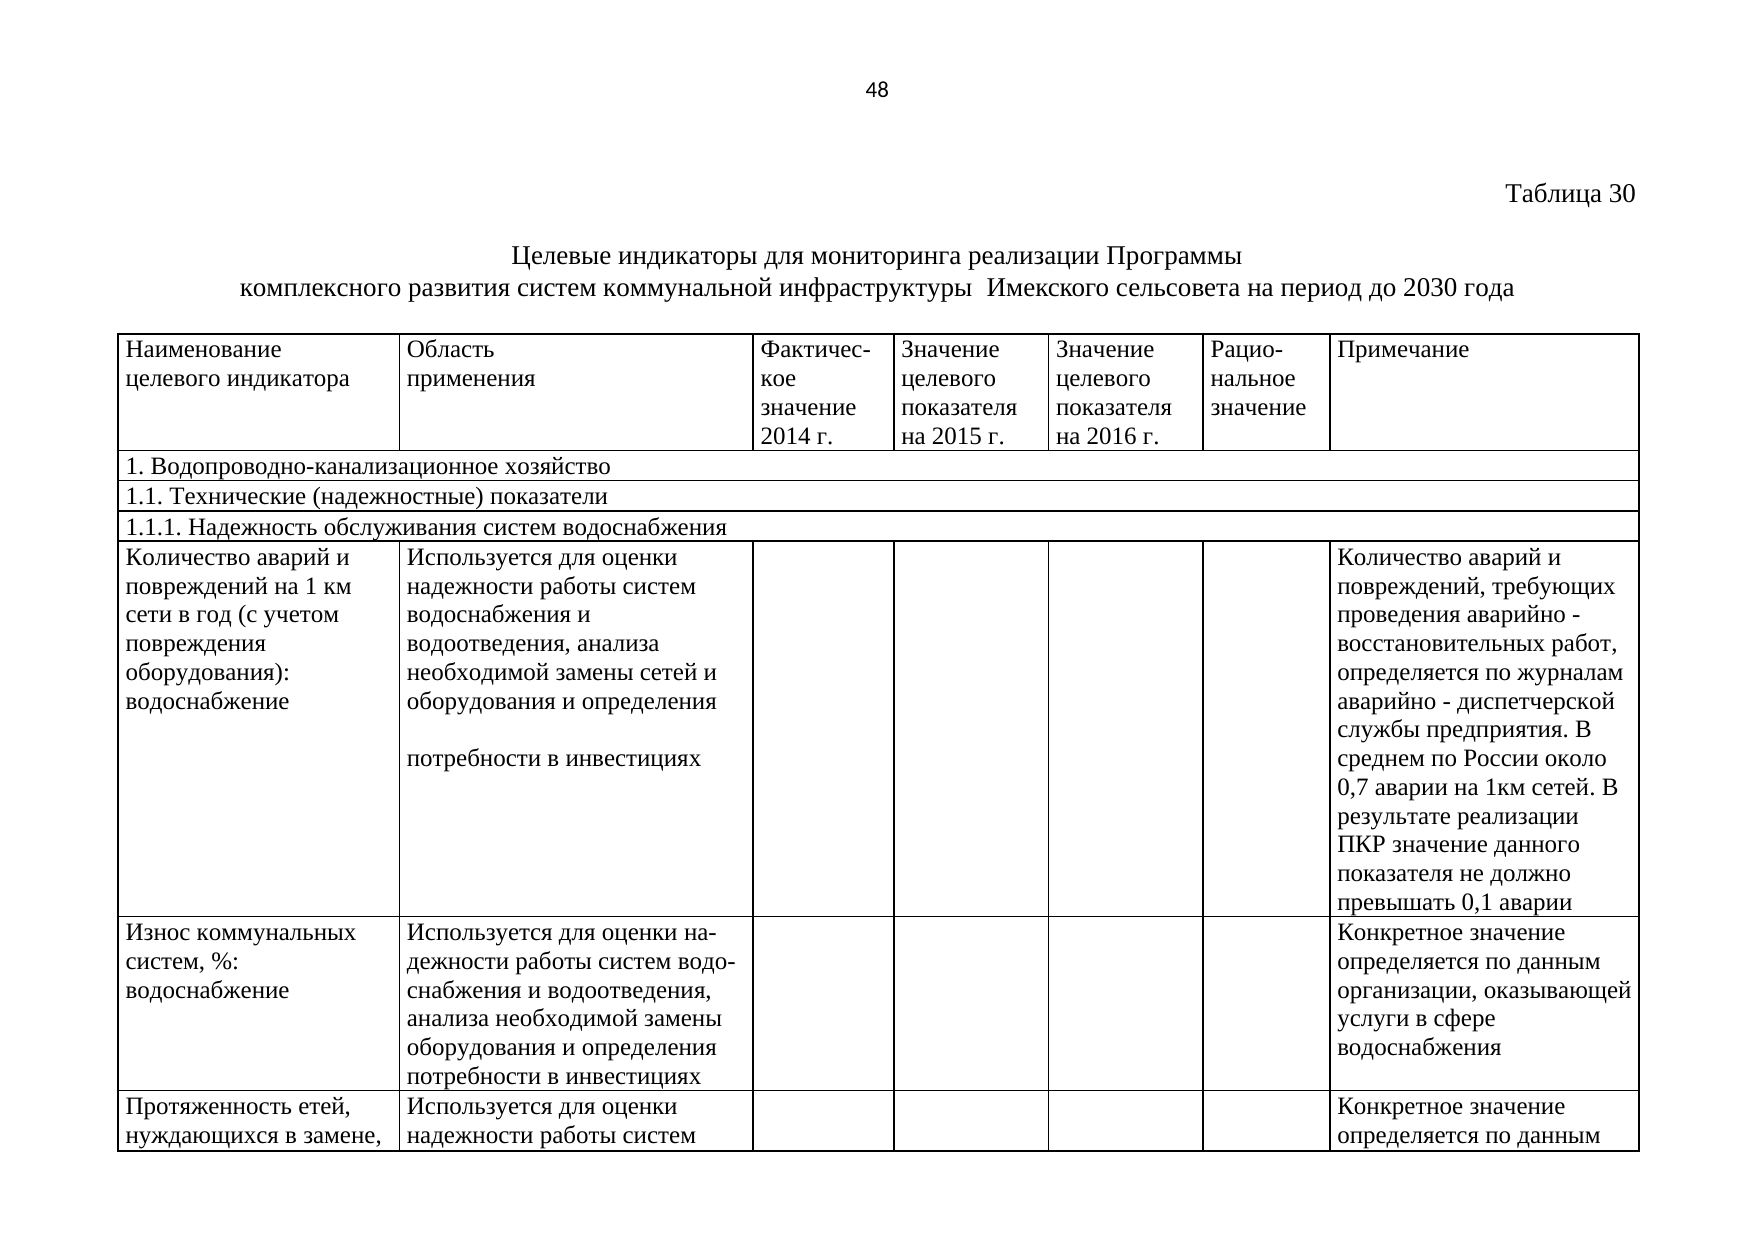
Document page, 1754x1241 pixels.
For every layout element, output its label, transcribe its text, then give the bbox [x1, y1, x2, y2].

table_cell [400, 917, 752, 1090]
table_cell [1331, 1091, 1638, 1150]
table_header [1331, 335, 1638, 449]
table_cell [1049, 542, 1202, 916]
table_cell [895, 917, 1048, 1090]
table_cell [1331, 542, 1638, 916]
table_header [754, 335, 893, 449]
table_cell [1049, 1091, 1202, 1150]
title комплексного развития систем коммунальной инфраструктуры Имекского сельсовета на период до 2030 года [118, 271, 1636, 302]
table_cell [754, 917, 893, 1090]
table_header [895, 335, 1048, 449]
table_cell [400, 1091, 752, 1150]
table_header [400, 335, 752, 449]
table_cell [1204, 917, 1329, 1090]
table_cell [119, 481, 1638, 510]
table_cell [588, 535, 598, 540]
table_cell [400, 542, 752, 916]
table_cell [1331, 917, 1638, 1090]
text Таблица 30 [118, 177, 1636, 208]
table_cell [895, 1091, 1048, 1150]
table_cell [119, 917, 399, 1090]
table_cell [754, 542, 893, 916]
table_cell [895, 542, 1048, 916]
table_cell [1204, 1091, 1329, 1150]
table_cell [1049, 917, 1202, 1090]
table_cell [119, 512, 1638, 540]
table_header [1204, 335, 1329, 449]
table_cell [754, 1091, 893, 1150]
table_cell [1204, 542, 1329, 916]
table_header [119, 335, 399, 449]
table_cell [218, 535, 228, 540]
title Целевые индикаторы для мониторинга реализации Программы [118, 239, 1636, 271]
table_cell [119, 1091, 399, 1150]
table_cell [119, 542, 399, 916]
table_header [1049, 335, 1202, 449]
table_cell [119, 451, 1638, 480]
